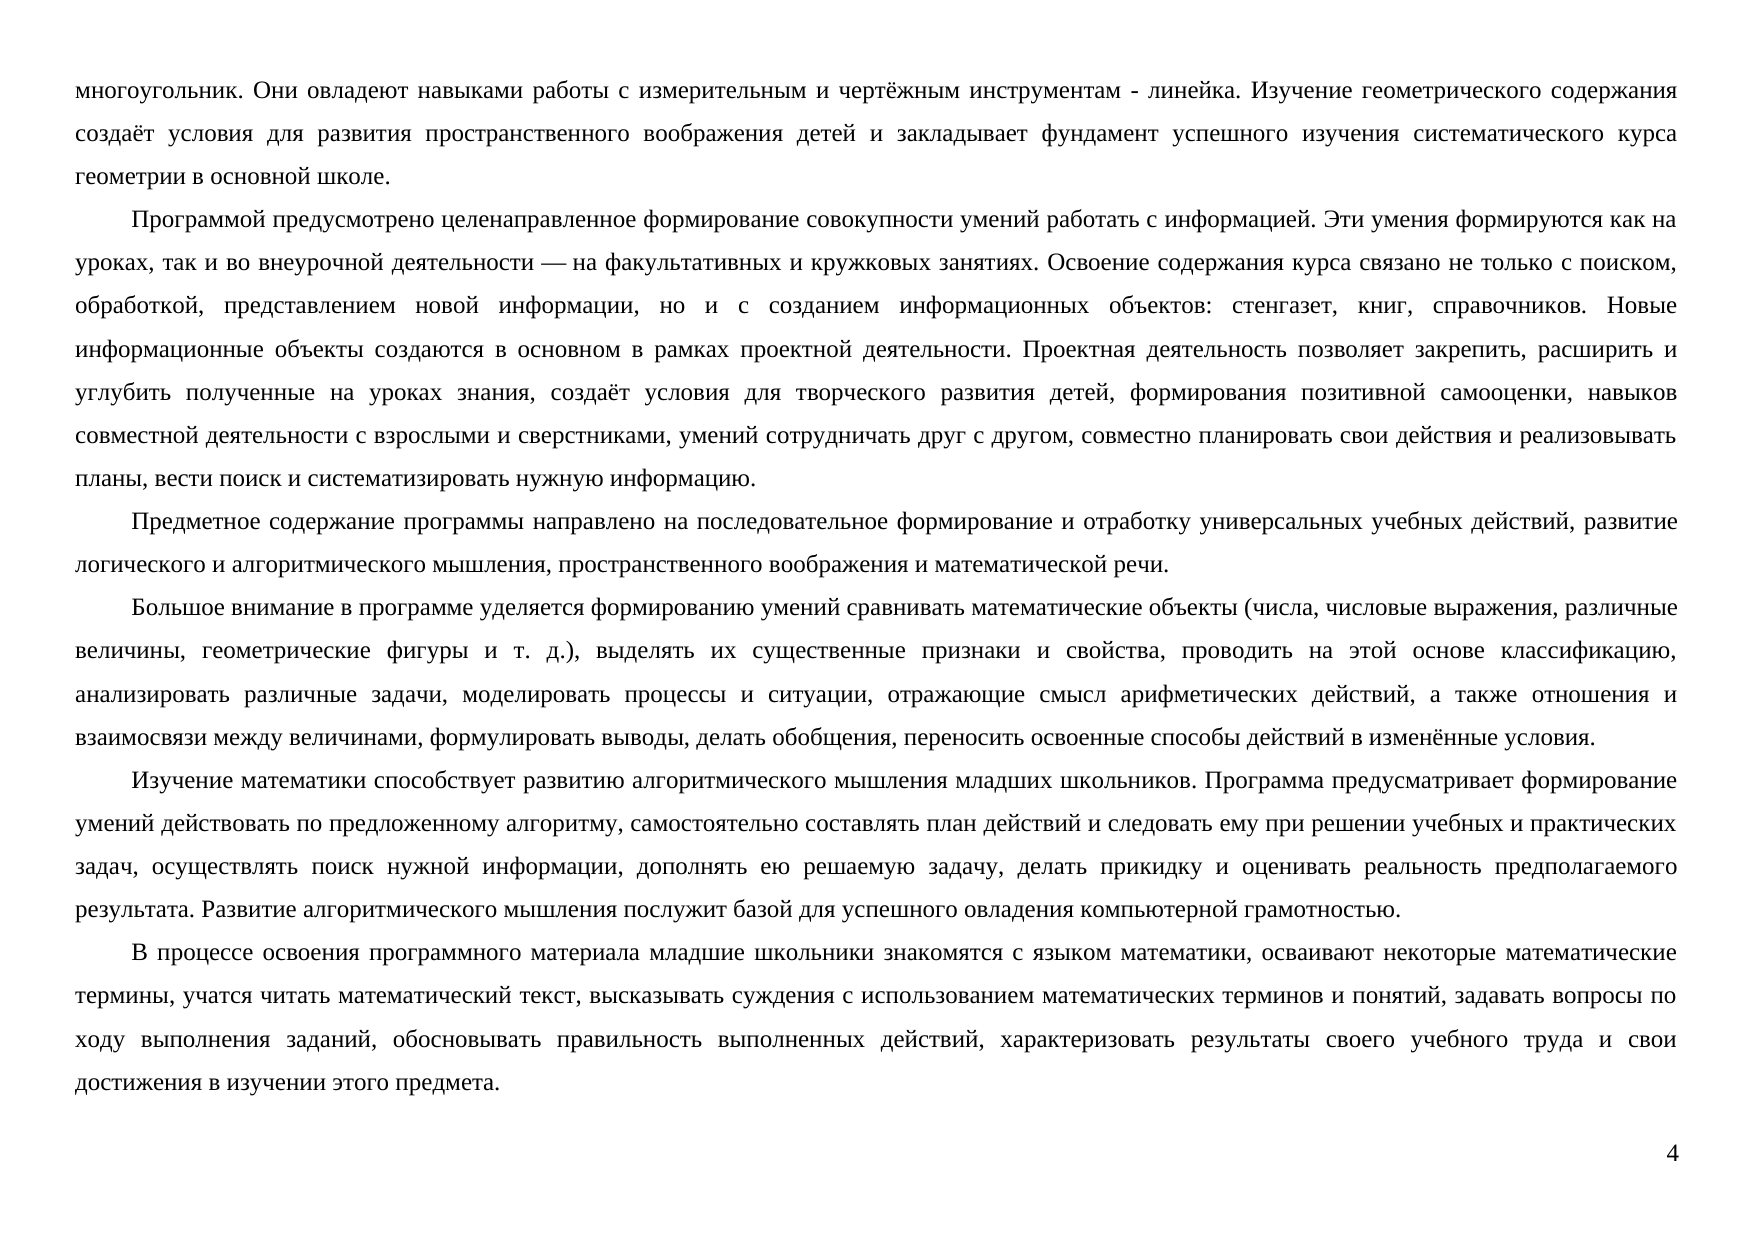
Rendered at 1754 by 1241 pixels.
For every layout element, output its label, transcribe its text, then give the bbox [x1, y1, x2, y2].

text Изучение математики способствует развитию алгоритмического мышления младших школьников. Программа предусматривает формирование умений действовать по предложенному алгоритму, самостоятельно составлять план действий и следовать ему при решении учебных и практических задач, осуществлять поиск нужной информации, дополнять ею решаемую задачу, делать прикидку и оценивать реальность предполагаемого результата. Развитие алгоритмического мышления послужит базой для успешного овладения компьютерной грамотностью. [75, 765, 1679, 923]
text Большое внимание в программе уделяется формированию умений сравнивать математические объекты (числа, числовые выражения, различные величины, геометрические фигуры и т. д.), выделять их существенные признаки и свойства, проводить на этой основе классификацию, анализировать различные задачи, моделировать процессы и ситуации, отражающие смысл арифметических действий, а также отношения и взаимосвязи между величинами, формулировать выводы, делать обобщения, переносить освоенные способы действий в изменённые условия. [75, 592, 1679, 751]
text Программой предусмотрено целенаправленное формирование совокупности умений работать с информацией. Эти умения формируются как на уроках, так и во внеурочной деятельности — на факультативных и кружковых занятиях. Освоение содержания курса связано не только с поиском, обработкой, представлением новой информации, но и с созданием информационных объектов: стенгазет, книг, справочников. Новые информационные объекты создаются в основном в рамках проектной деятельности. Проектная деятельность позволяет закрепить, расширить и углубить полученные на уроках знания, создаёт условия для творческого развития детей, формирования позитивной самооценки, навыков совместной деятельности с взрослыми и сверстниками, умений сотрудничать друг с другом, совместно планировать свои действия и реализовывать планы, вести поиск и систематизировать нужную информацию. [75, 204, 1679, 492]
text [75, 75, 1679, 190]
text В процессе освоения программного материала младшие школьники знакомятся с языком математики, осваивают некоторые математические термины, учатся читать математический текст, высказывать суждения с использованием математических терминов и понятий, задавать вопросы по ходу выполнения заданий, обосновывать правильность выполненных действий, характеризовать результаты своего учебного труда и свои достижения в изучении этого предмета. [75, 937, 1679, 1096]
text Предметное содержание программы направлено на последовательное формирование и отработку универсальных учебных действий, развитие логического и алгоритмического мышления, пространственного воображения и математической речи. [75, 506, 1679, 578]
